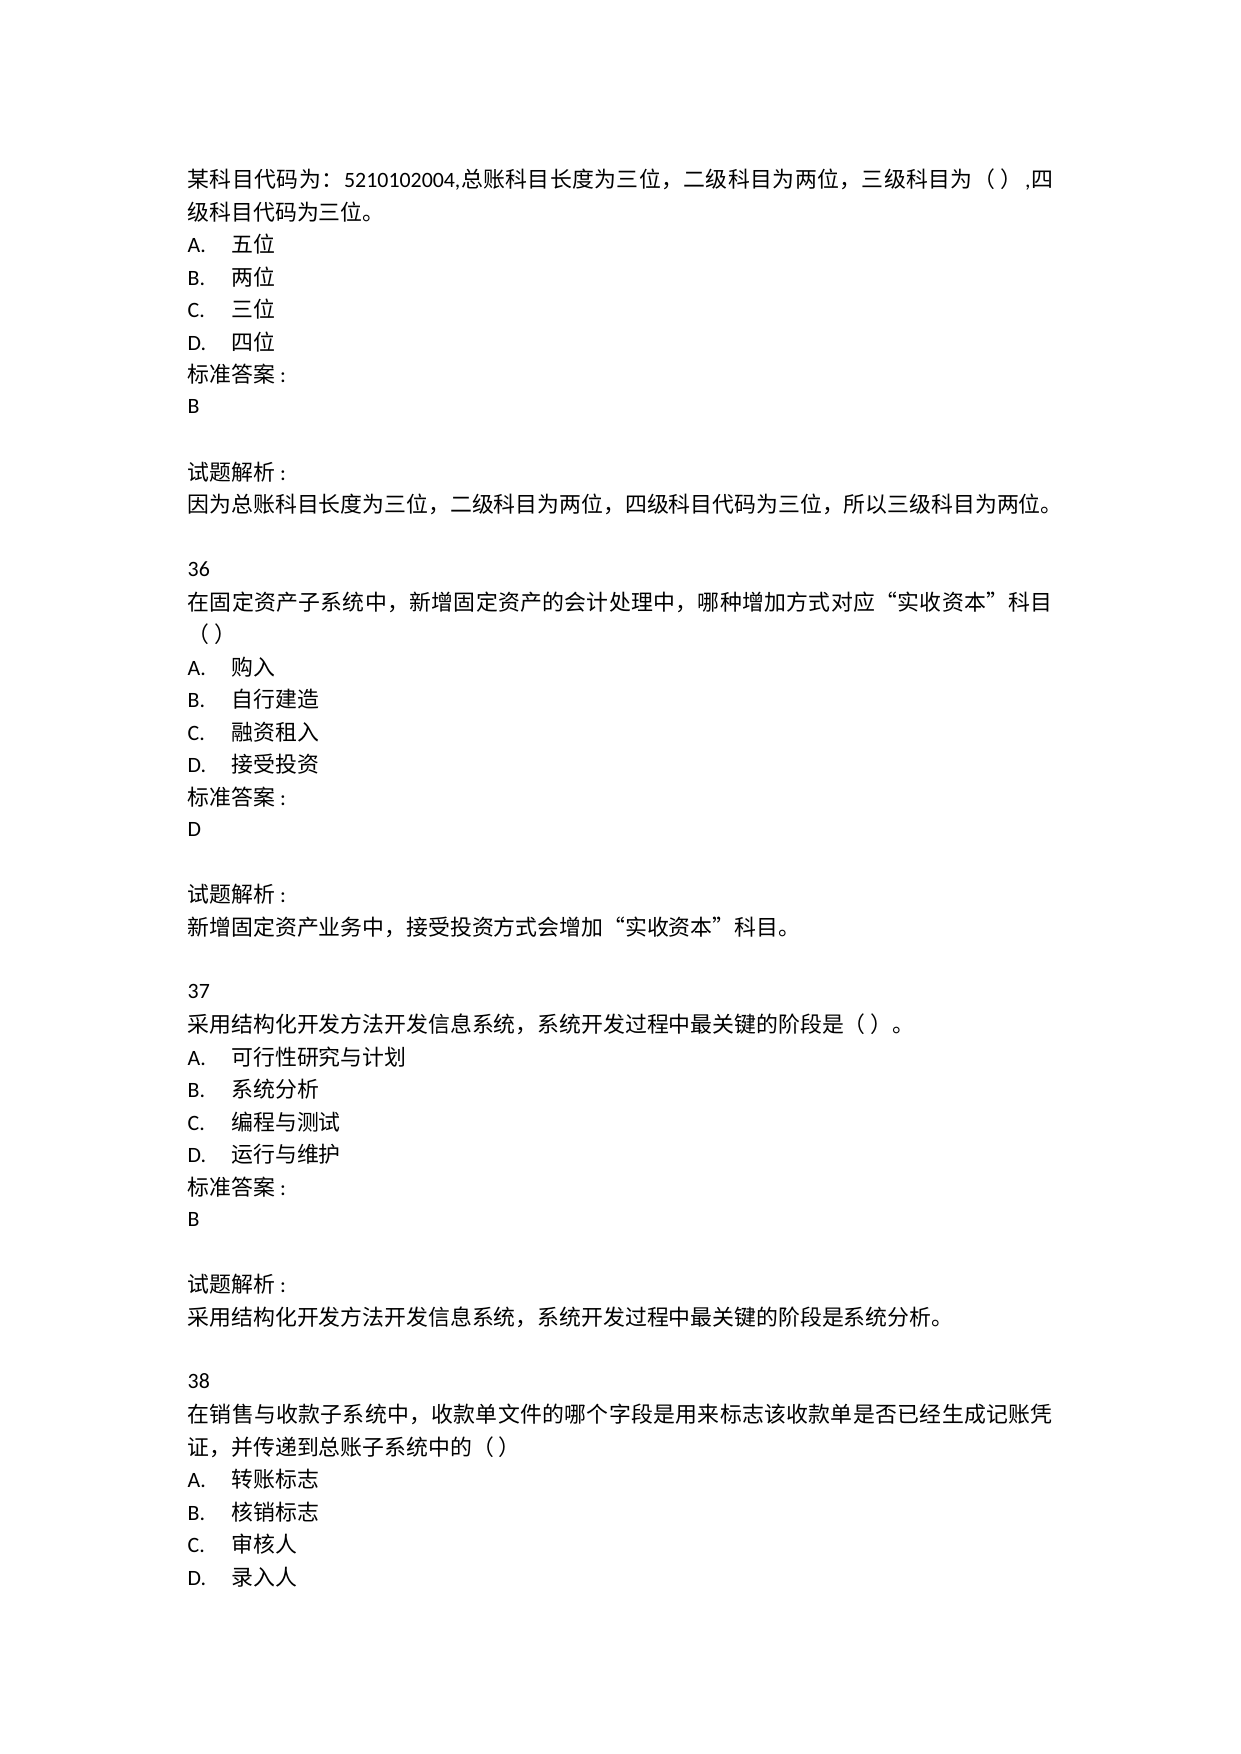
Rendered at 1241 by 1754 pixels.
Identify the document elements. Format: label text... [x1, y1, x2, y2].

text D. 四位 [187, 324, 1053, 357]
text B. 核销标志 [187, 1494, 1053, 1527]
text 标准答案 : [187, 1169, 1053, 1202]
text 试题解析 : [187, 454, 1053, 487]
text 某科目代码为：5210102004,总账科目长度为三位，二级科目为两位，三级科目为（ ）,四级科目代码为三位。 [187, 162, 1053, 227]
text B [187, 1202, 1053, 1234]
text B. 系统分析 [187, 1072, 1053, 1104]
text C. 三位 [187, 292, 1053, 324]
text 试题解析 : [187, 1267, 1053, 1299]
text A. 购入 [187, 649, 1053, 682]
text 试题解析 : [187, 877, 1053, 909]
text C. 编程与测试 [187, 1104, 1053, 1137]
text 标准答案 : [187, 779, 1053, 812]
text 因为总账科目长度为三位，二级科目为两位，四级科目代码为三位，所以三级科目为两位。 [187, 487, 1053, 519]
text B [187, 389, 1053, 422]
text A. 五位 [187, 227, 1053, 259]
text B. 自行建造 [187, 682, 1053, 714]
text D. 录入人 [187, 1559, 1053, 1592]
text 采用结构化开发方法开发信息系统，系统开发过程中最关键的阶段是（ ）。 [187, 1007, 1053, 1039]
text 采用结构化开发方法开发信息系统，系统开发过程中最关键的阶段是系统分析。 [187, 1299, 1053, 1332]
text 38 [187, 1364, 1053, 1397]
text 37 [187, 974, 1053, 1007]
text C. 融资租入 [187, 714, 1053, 747]
text 在固定资产子系统中，新增固定资产的会计处理中，哪种增加方式对应“实收资本”科目（ ） [187, 584, 1053, 649]
text 36 [187, 552, 1053, 584]
text 标准答案 : [187, 357, 1053, 389]
text D. 运行与维护 [187, 1137, 1053, 1169]
text D [187, 812, 1053, 844]
text 新增固定资产业务中，接受投资方式会增加“实收资本”科目。 [187, 909, 1053, 942]
text D. 接受投资 [187, 747, 1053, 779]
text C. 审核人 [187, 1527, 1053, 1559]
text A. 转账标志 [187, 1462, 1053, 1494]
text A. 可行性研究与计划 [187, 1039, 1053, 1072]
text 在销售与收款子系统中，收款单文件的哪个字段是用来标志该收款单是否已经生成记账凭证，并传递到总账子系统中的（ ） [187, 1397, 1053, 1462]
text B. 两位 [187, 259, 1053, 292]
